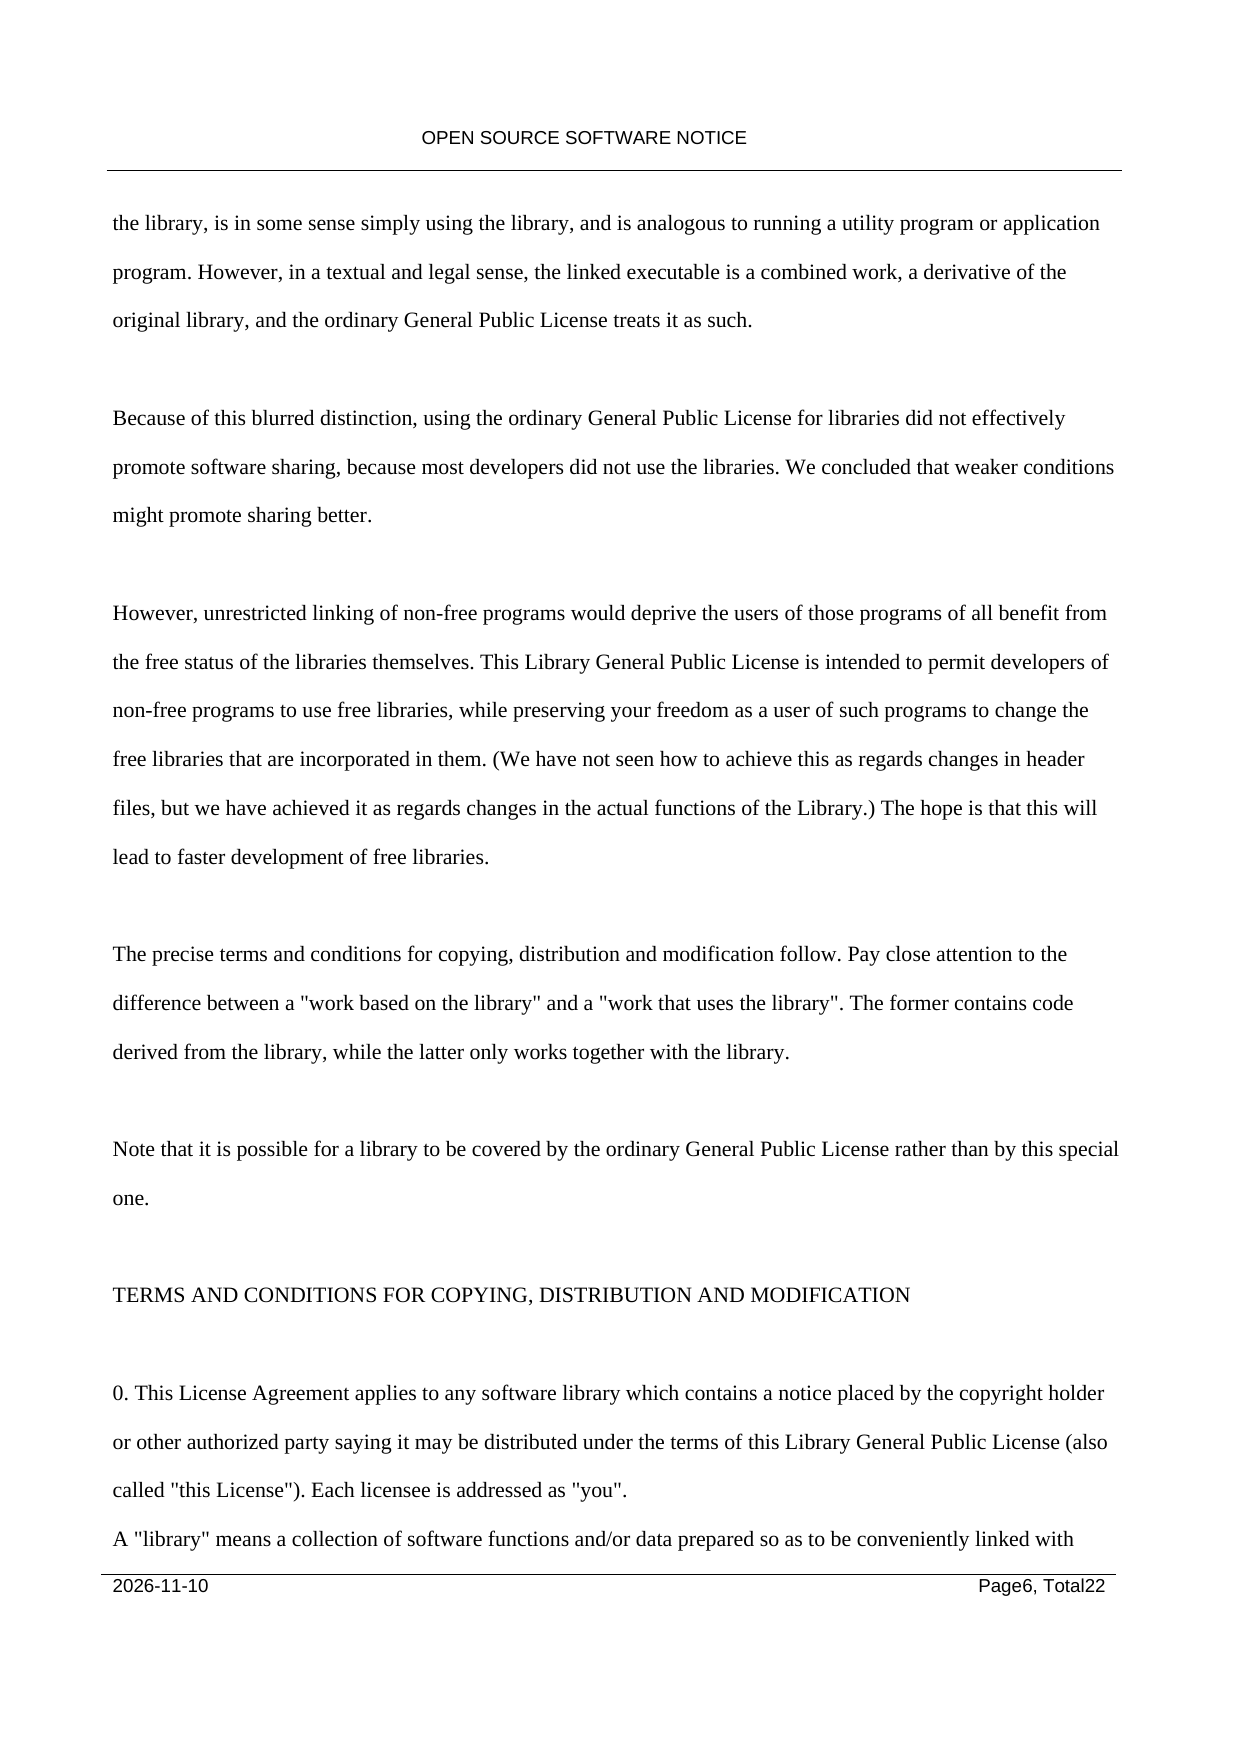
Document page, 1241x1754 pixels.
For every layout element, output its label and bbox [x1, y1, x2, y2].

text [112, 206, 1128, 1555]
